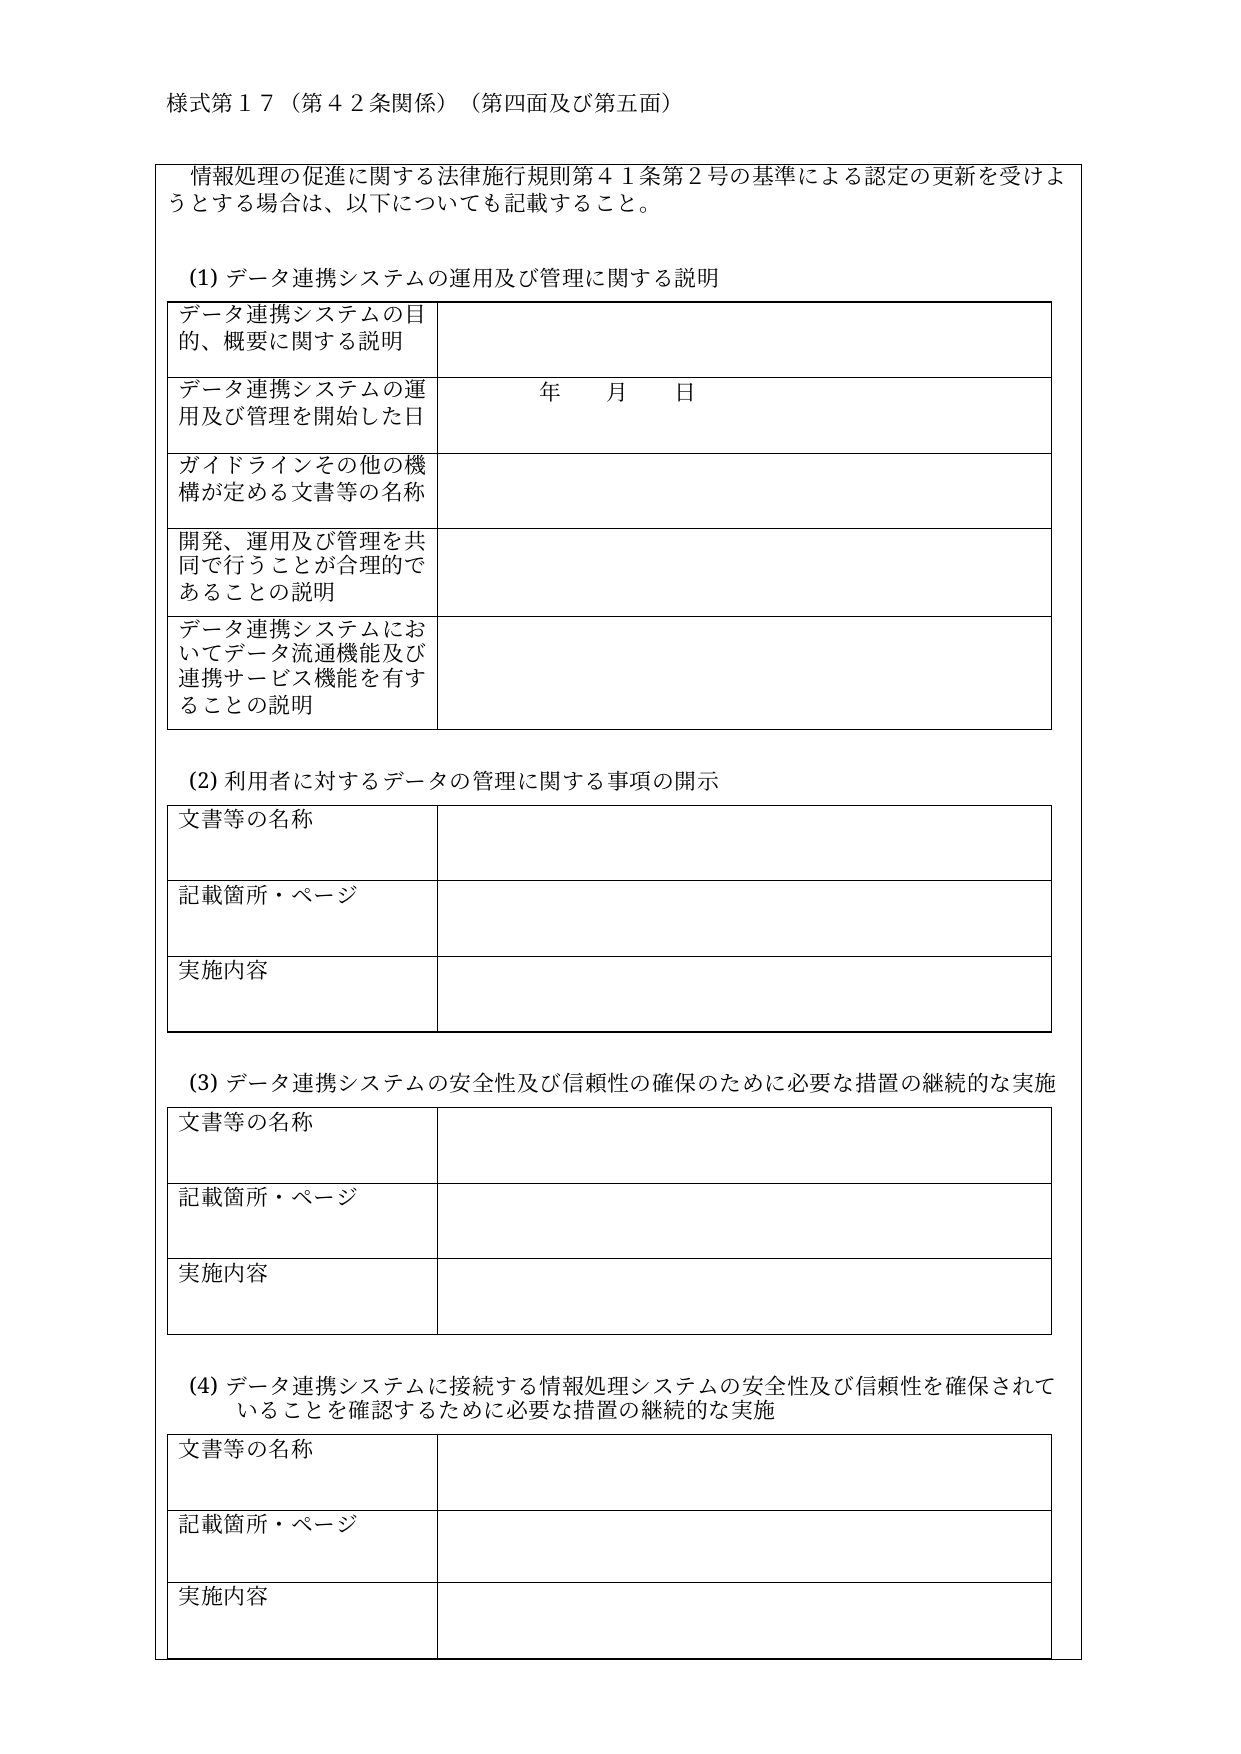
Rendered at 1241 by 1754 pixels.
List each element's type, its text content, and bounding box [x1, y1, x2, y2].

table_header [156, 165, 1081, 1658]
text 様式第１７（第４２条関係）（第四面及び第五面） [167, 89, 1070, 114]
